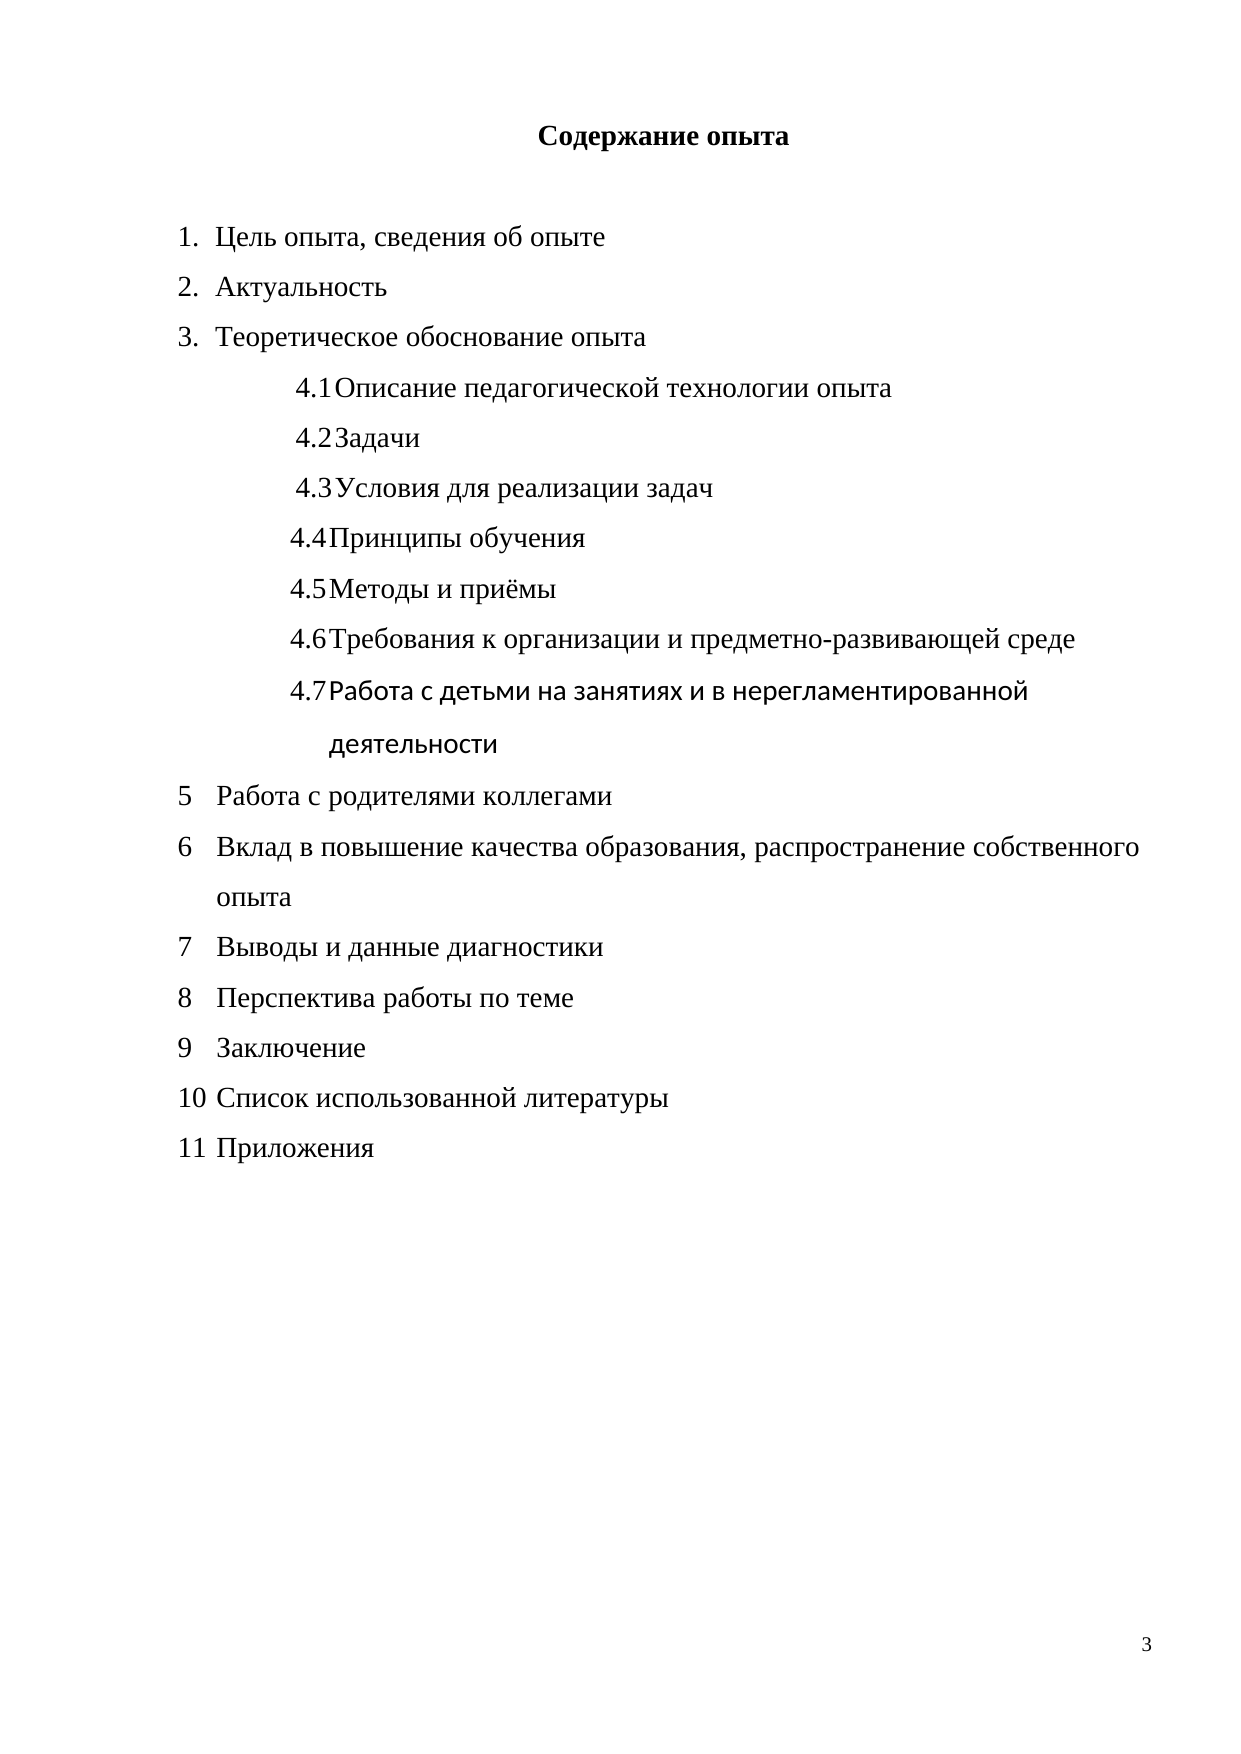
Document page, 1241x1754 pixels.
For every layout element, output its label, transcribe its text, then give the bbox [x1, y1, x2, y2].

list Перспектива работы по теме [177, 980, 1152, 1013]
list Теоретическое обоснование опыта [177, 319, 1152, 353]
list Принципы обучения [290, 521, 1152, 554]
list Заключение [177, 1030, 1152, 1063]
list Приложения [177, 1131, 1152, 1164]
list Задачи [295, 420, 1152, 453]
list Актуальность [177, 269, 1152, 303]
list Работа с родителями коллегами [177, 778, 1152, 812]
list Вклад в повышение качества образования, распространение собственного опыта [177, 829, 1152, 913]
list Цель опыта, сведения об опыте [177, 219, 1152, 252]
list Описание педагогической технологии опыта [295, 370, 1152, 403]
list Работа с детьми на занятиях и в нерегламентированной деятельности [290, 672, 1152, 761]
text Содержание опыта [175, 118, 1152, 152]
list Условия для реализации задач [295, 470, 1152, 504]
list Выводы и данные диагностики [177, 929, 1152, 963]
list Требования к организации и предметно-развивающей среде [290, 621, 1152, 655]
list Методы и приёмы [290, 571, 1152, 604]
list Список использованной литературы [177, 1080, 1152, 1114]
